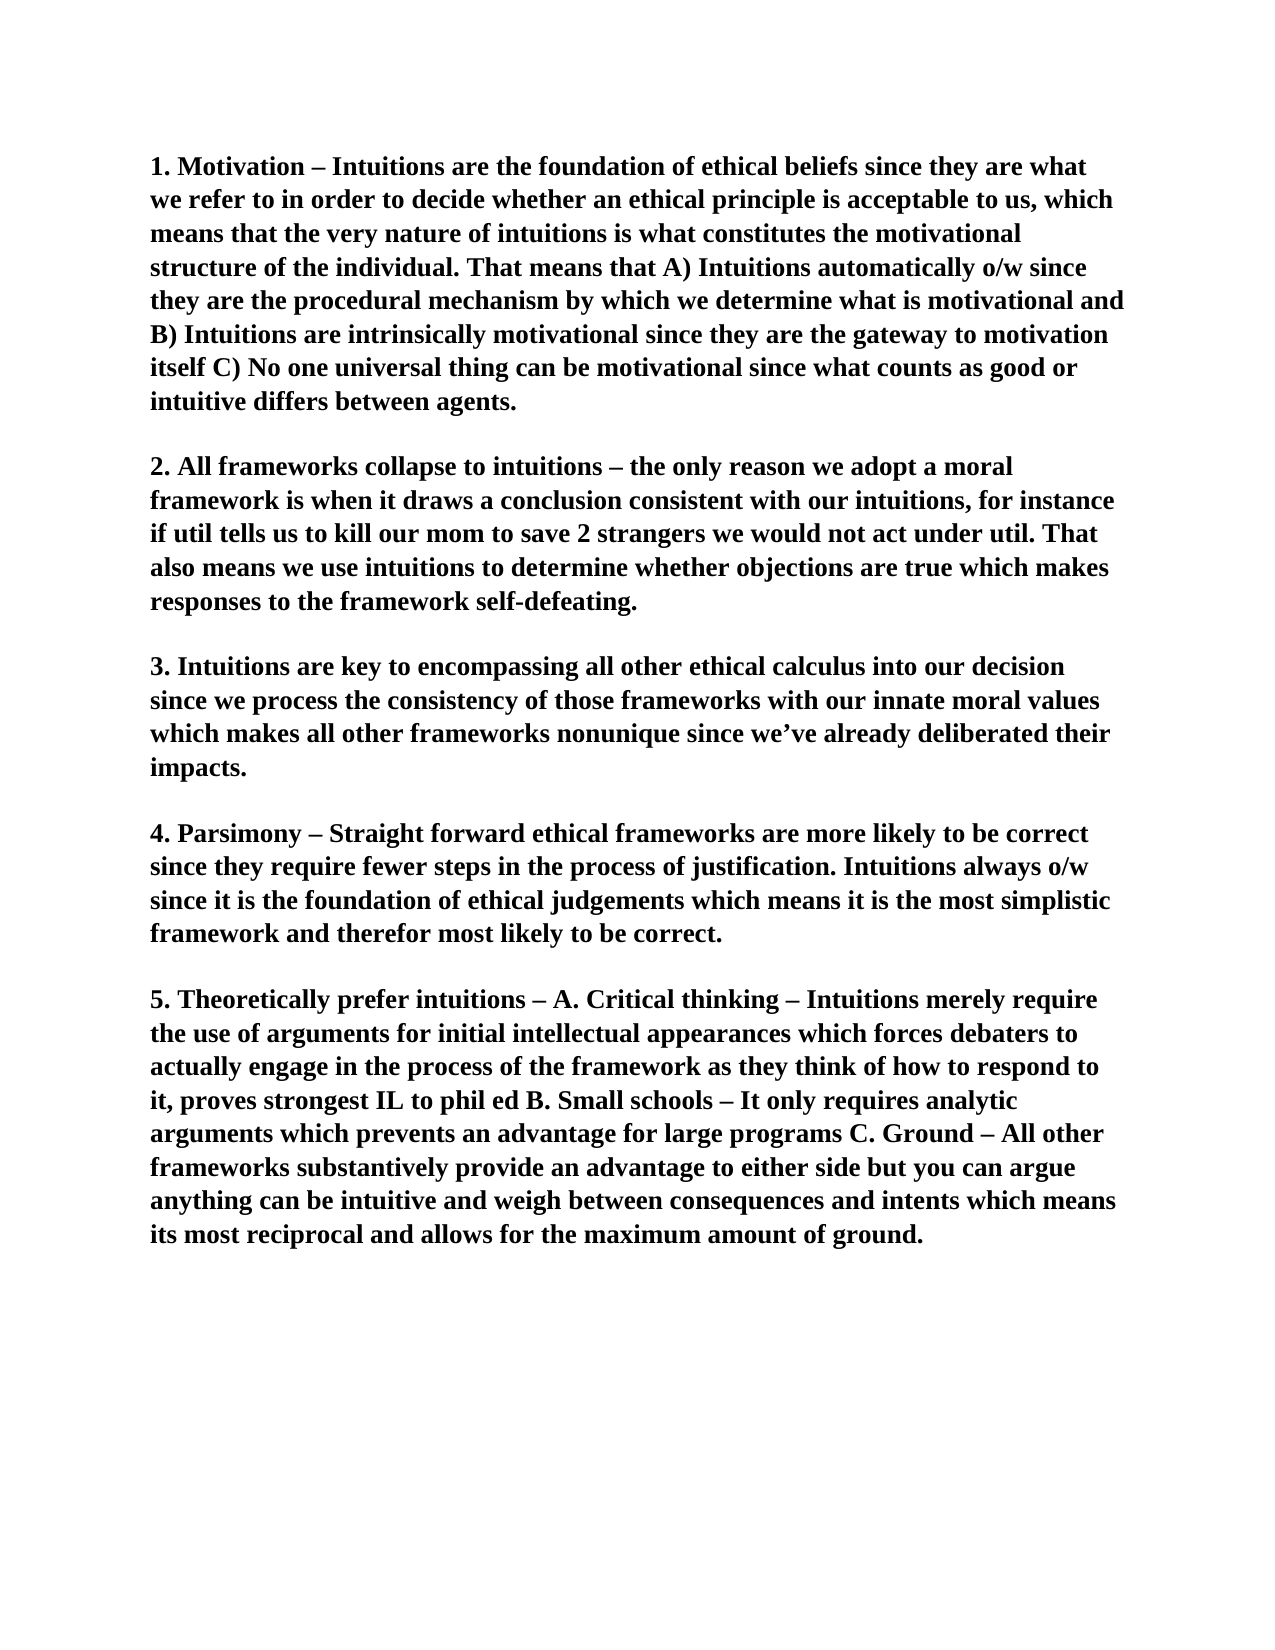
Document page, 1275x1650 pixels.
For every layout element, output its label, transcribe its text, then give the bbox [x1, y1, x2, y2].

text 3. Intuitions are key to encompassing all other ethical calculus into our decision since we process the consistency of those frameworks with our innate moral values which makes all other frameworks nonunique since we’ve already deliberated their impacts. [150, 650, 1125, 782]
text 2. All frameworks collapse to intuitions – the only reason we adopt a moral framework is when it draws a conclusion consistent with our intuitions, for instance if util tells us to kill our mom to save 2 strangers we would not act under util. That also means we use intuitions to determine whether objections are true which makes responses to the framework self-defeating. [150, 451, 1125, 616]
text 1. Motivation – Intuitions are the foundation of ethical beliefs since they are what we refer to in order to decide whether an ethical principle is acceptable to us, which means that the very nature of intuitions is what constitutes the motivational structure of the individual. That means that A) Intuitions automatically o/w since they are the procedural mechanism by which we determine what is motivational and B) Intuitions are intrinsically motivational since they are the gateway to motivation itself C) No one universal thing can be motivational since what counts as good or intuitive differs between agents. [150, 150, 1125, 416]
text 5. Theoretically prefer intuitions – A. Critical thinking – Intuitions merely require the use of arguments for initial intellectual appearances which forces debaters to actually engage in the process of the framework as they think of how to respond to it, proves strongest IL to phil ed B. Small schools – It only requires analytic arguments which prevents an advantage for large programs C. Ground – All other frameworks substantively provide an advantage to either side but you can argue anything can be intuitive and weigh between consequences and intents which means its most reciprocal and allows for the maximum amount of ground. [150, 983, 1125, 1249]
text 4. Parsimony – Straight forward ethical frameworks are more likely to be correct since they require fewer steps in the process of justification. Intuitions always o/w since it is the foundation of ethical judgements which means it is the most simplistic framework and therefor most likely to be correct. [150, 817, 1125, 948]
